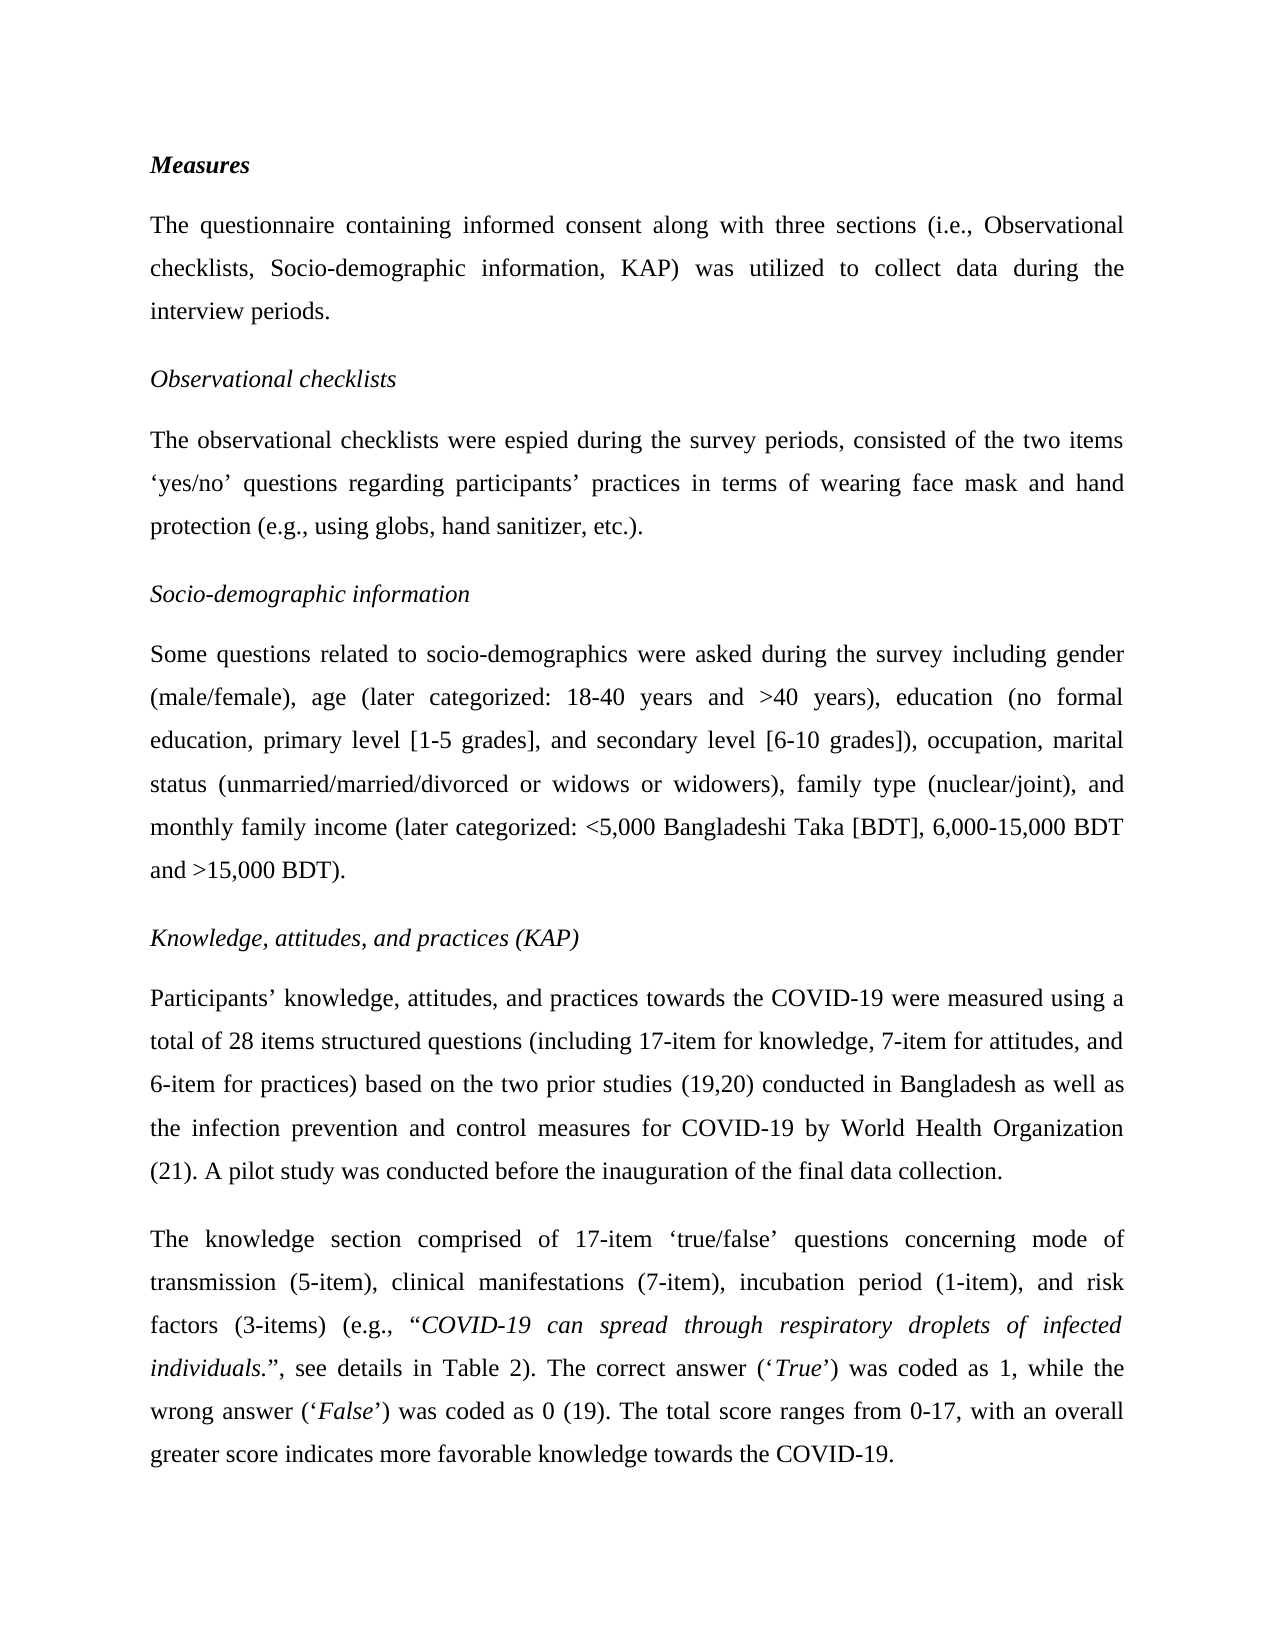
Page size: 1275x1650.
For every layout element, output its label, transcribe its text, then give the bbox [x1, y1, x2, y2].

subtitle Observational checklists [150, 364, 1125, 393]
subtitle Knowledge, attitudes, and practices (KAP) [150, 923, 1125, 952]
text The observational checklists were espied during the survey periods, consisted of the two items ‘yes/no’ questions regarding participants’ practices in terms of wearing face mask and hand protection (e.g., using globs, hand sanitizer, etc.). [150, 425, 1125, 540]
subtitle Socio-demographic information [150, 579, 1125, 608]
text The questionnaire containing informed consent along with three sections (i.e., Observational checklists, Socio-demographic information, KAP) was utilized to collect data during the interview periods. [150, 210, 1125, 325]
text Some questions related to socio-demographics were asked during the survey including gender (male/female), age (later categorized: 18-40 years and >40 years), education (no formal education, primary level [1-5 grades], and secondary level [6-10 grades]), occupation, marital status (unmarried/married/divorced or widows or widowers), family type (nuclear/joint), and monthly family income (later categorized: <5,000 Bangladeshi Taka [BDT], 6,000-15,000 BDT and >15,000 BDT). [150, 639, 1125, 884]
subtitle Measures [150, 150, 1125, 179]
text Participants’ knowledge, attitudes, and practices towards the COVID-19 were measured using a total of 28 items structured questions (including 17-item for knowledge, 7-item for attitudes, and 6-item for practices) based on the two prior studies (19,20) conducted in Bangladesh as well as the infection prevention and control measures for COVID-19 by World Health Organization (21). A pilot study was conducted before the inauguration of the final data collection. [150, 983, 1125, 1184]
text The knowledge section comprised of 17-item ‘true/false’ questions concerning mode of transmission (5-item), clinical manifestations (7-item), incubation period (1-item), and risk factors (3-items) (e.g., “COVID-19 can spread through respiratory droplets of infected individuals.”, see details in Table 2). The correct answer (‘True’) was coded as 1, while the wrong answer (‘False’) was coded as 0 (19). The total score ranges from 0-17, with an overall greater score indicates more favorable knowledge towards the COVID-19. [150, 1224, 1125, 1468]
